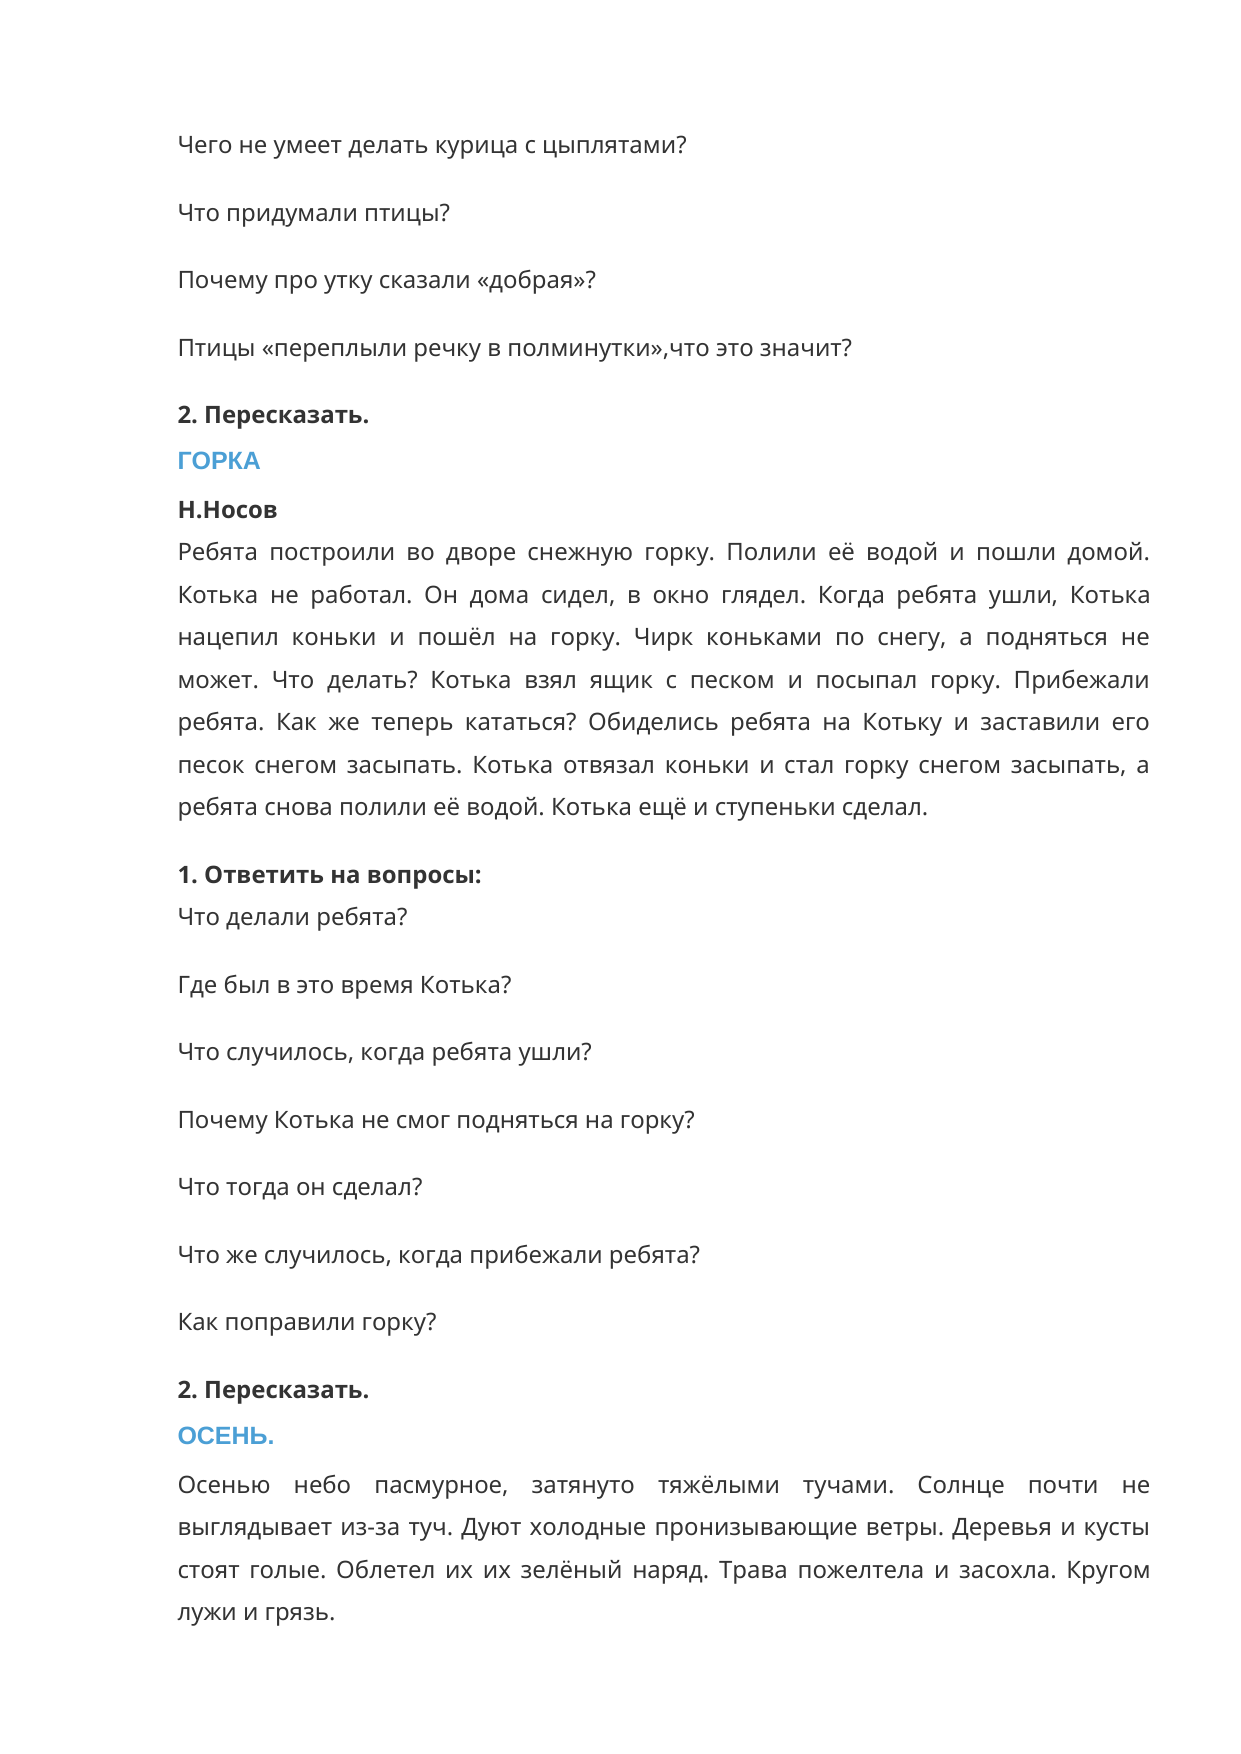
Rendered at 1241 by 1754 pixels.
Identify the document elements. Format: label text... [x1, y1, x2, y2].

text Н.Носов [177, 483, 1152, 525]
text 2. Пересказать. [177, 1363, 1152, 1405]
text Что делали ребята? [177, 890, 1152, 933]
text Что тогда он сделал? [177, 1160, 1152, 1203]
text Ребята построили во дворе снежную горку. Полили её водой и пошли домой. Котька не работал. Он дома сидел, в окно глядел. Когда ребята ушли, Котька нацепил коньки и пошёл на горку. Чирк коньками по снегу, а подняться не может. Что делать? Котька взял ящик с песком и посыпал горку. Прибежали ребята. Как же теперь кататься? Обиделись ребята на Котьку и заставили его песок снегом засыпать. Котька отвязал коньки и стал горку снегом засыпать, а ребята снова полили её водой. Котька ещё и ступеньки сделал. [177, 525, 1152, 823]
text Что придумали птицы? [177, 186, 1152, 228]
text Почему про утку сказали «добрая»? [177, 253, 1152, 296]
text ГОРКА [177, 446, 1152, 475]
text Что же случилось, когда прибежали ребята? [177, 1228, 1152, 1270]
text Осенью небо пасмурное, затянуто тяжёлыми тучами. Солнце почти не выглядывает из-за туч. Дуют холодные пронизывающие ветры. Деревья и кусты стоят голые. Облетел их их зелёный наряд. Трава пожелтела и засохла. Кругом лужи и грязь. [177, 1457, 1152, 1627]
text Что случилось, когда ребята ушли? [177, 1025, 1152, 1068]
text 1. Ответить на вопросы: [177, 848, 1152, 890]
text Где был в это время Котька? [177, 958, 1152, 1000]
text Как поправили горку? [177, 1295, 1152, 1338]
text 2. Пересказать. [177, 388, 1152, 431]
text Птицы «переплыли речку в полминутки»,что это значит? [177, 321, 1152, 363]
text Почему Котька не смог подняться на горку? [177, 1093, 1152, 1135]
text Чего не умеет делать курица с цыплятами? [177, 118, 1152, 161]
text ОСЕНЬ. [177, 1421, 1152, 1450]
